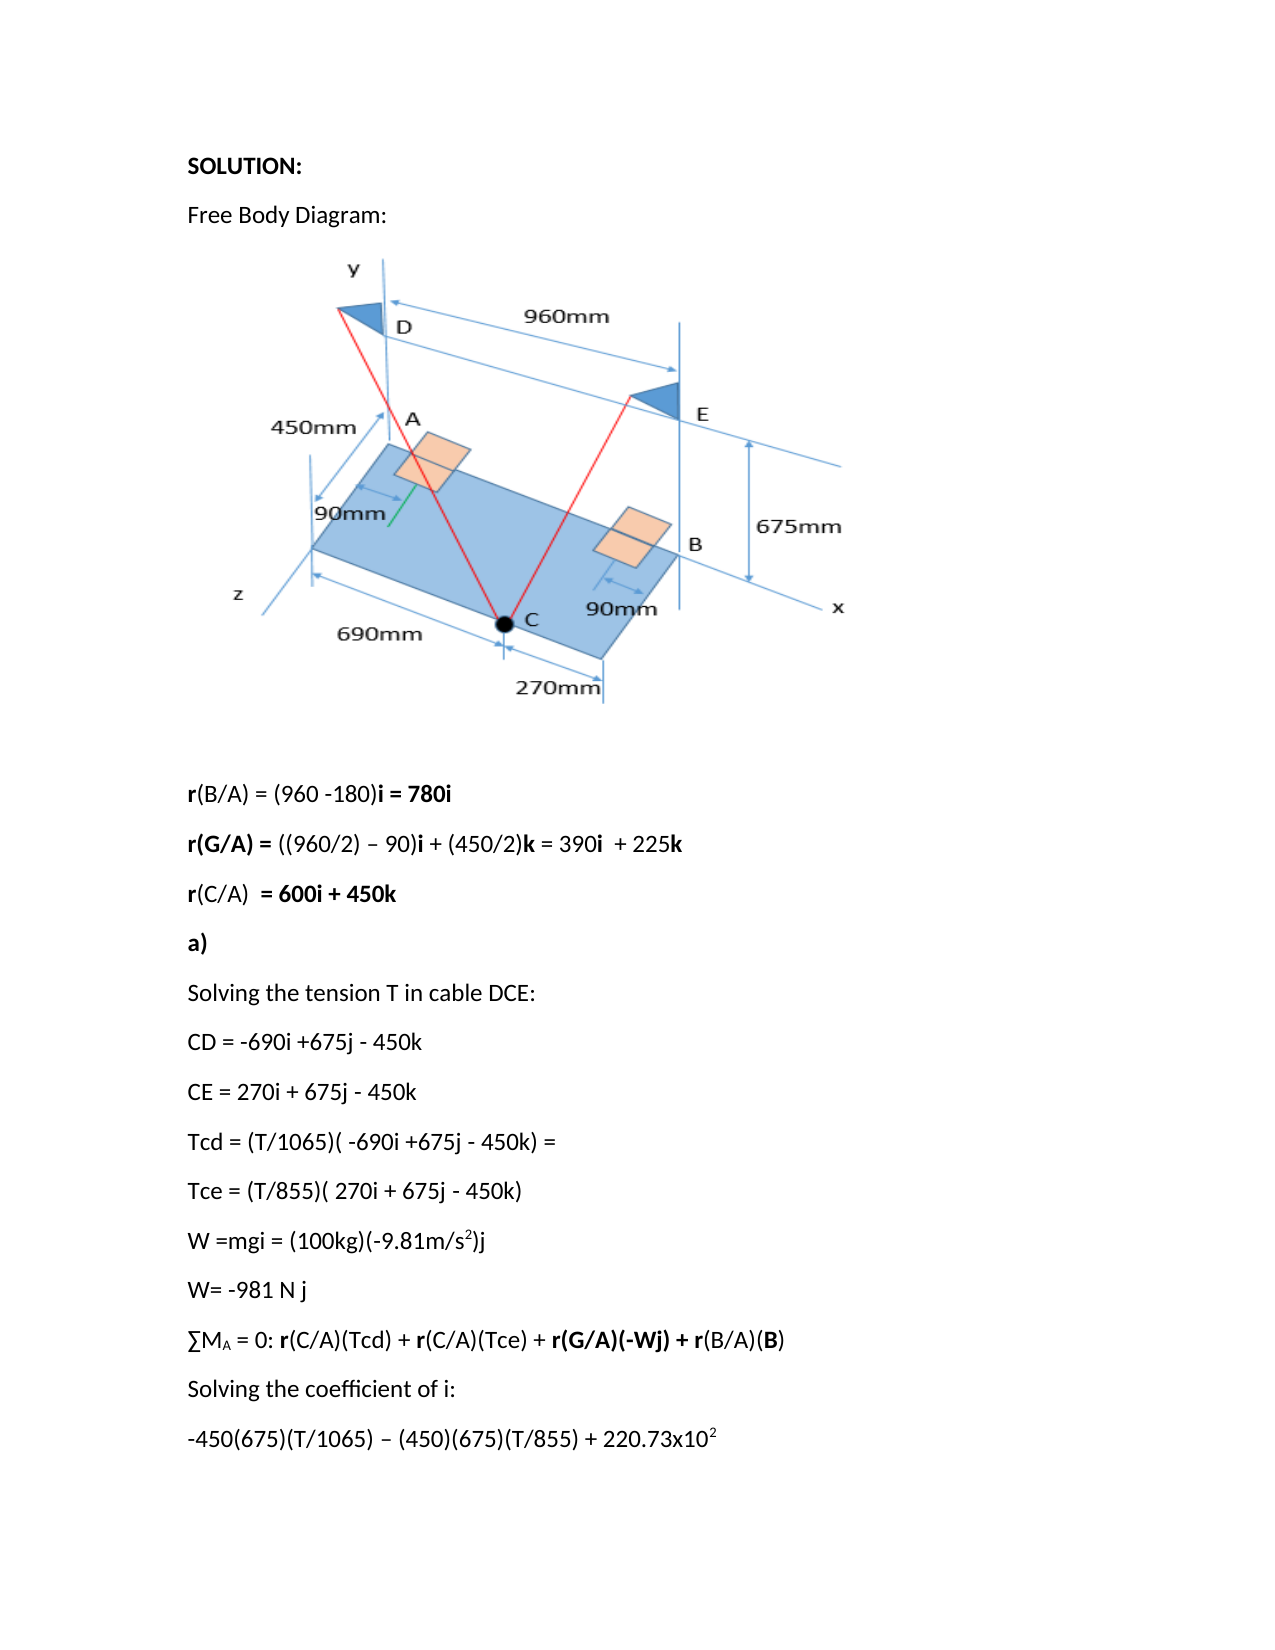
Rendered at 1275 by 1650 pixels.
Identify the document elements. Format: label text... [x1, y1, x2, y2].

text r(C/A) = 600i + 450k [187, 878, 1125, 908]
text W =mgi = (100kg)(-9.81m/s2)j [187, 1225, 1125, 1255]
text r(B/A) = (960 -180)i = 780i [187, 779, 1125, 809]
text CD = -690i +675j - 450k [187, 1027, 1125, 1057]
picture [187, 249, 924, 760]
text Solving the coefficient of i: [187, 1374, 1125, 1404]
text W= -981 N j [187, 1274, 1125, 1305]
text Solving the tension T in cable DCE: [187, 977, 1125, 1007]
text ∑MA = 0: r(C/A)(Tcd) + r(C/A)(Tce) + r(G/A)(-Wj) + r(B/A)(B) [187, 1324, 1125, 1354]
text a) [187, 927, 1125, 958]
text Tce = (T/855)( 270i + 675j - 450k) [187, 1175, 1125, 1206]
text -450(675)(T/1065) – (450)(675)(T/855) + 220.73x102 [187, 1423, 1125, 1454]
text r(G/A) = ((960/2) – 90)i + (450/2)k = 390i + 225k [187, 828, 1125, 859]
text SOLUTION: [187, 150, 1125, 181]
text CE = 270i + 675j - 450k [187, 1076, 1125, 1107]
text Tcd = (T/1065)( -690i +675j - 450k) = [187, 1126, 1125, 1156]
text Free Body Diagram: [187, 199, 1125, 230]
